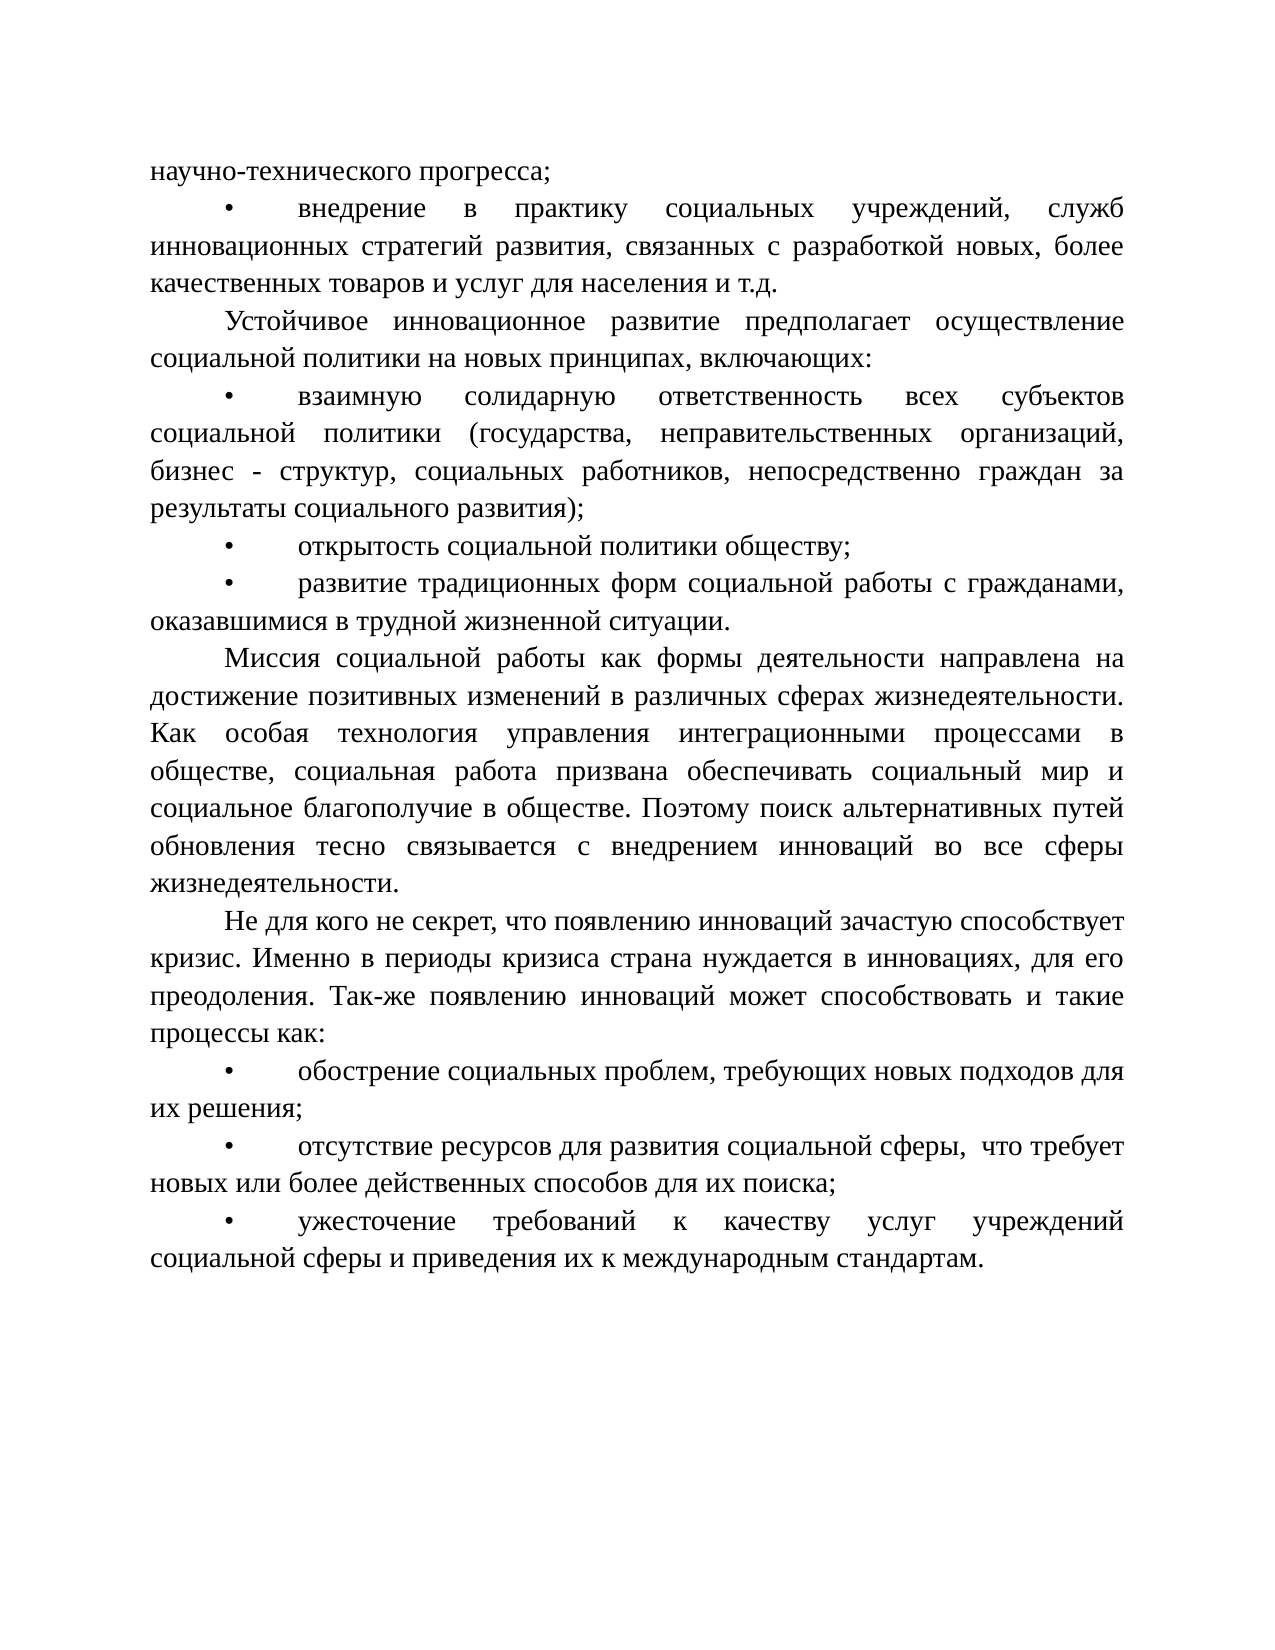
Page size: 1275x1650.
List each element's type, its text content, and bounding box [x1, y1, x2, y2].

list взаимную солидарную ответственность всех субъектов социальной политики (государства, неправительственных организаций, бизнес - структур, социальных работников, непосредственно граждан за результаты социального развития); [150, 375, 1125, 525]
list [150, 150, 1125, 187]
text Миссия социальной работы как формы деятельности направлена на достижение позитивных изменений в различных сферах жизнедеятельности. Как особая технология управления интеграционными процессами в обществе, социальная работа призвана обеспечивать социальный мир и социальное благополучие в обществе. Поэтому поиск альтернативных путей обновления тесно связывается с внедрением инноваций во все сферы жизнедеятельности. [150, 637, 1125, 900]
text Не для кого не секрет, что появлению инноваций зачастую способствует кризис. Именно в периоды кризиса страна нуждается в инновациях, для его преодоления. Так-же появлению инноваций может способствовать и такие процессы как: [150, 900, 1125, 1050]
list развитие традиционных форм социальной работы с гражданами, оказавшимися в трудной жизненной ситуации. [150, 562, 1125, 637]
text Устойчивое инновационное развитие предполагает осуществление социальной политики на новых принципах, включающих: [150, 300, 1125, 375]
list внедрение в практику социальных учреждений, служб инновационных стратегий развития, связанных с разработкой новых, более качественных товаров и услуг для населения и т.д. [150, 187, 1125, 300]
list обострение социальных проблем, требующих новых подходов для их решения; [150, 1050, 1125, 1125]
list открытость социальной политики обществу; [150, 525, 1125, 562]
list ужесточение требований к качеству услуг учреждений социальной сферы и приведения их к международным стандартам. [150, 1200, 1125, 1275]
list отсутствие ресурсов для развития социальной сферы, что требует новых или более действенных способов для их поиска; [150, 1125, 1125, 1200]
